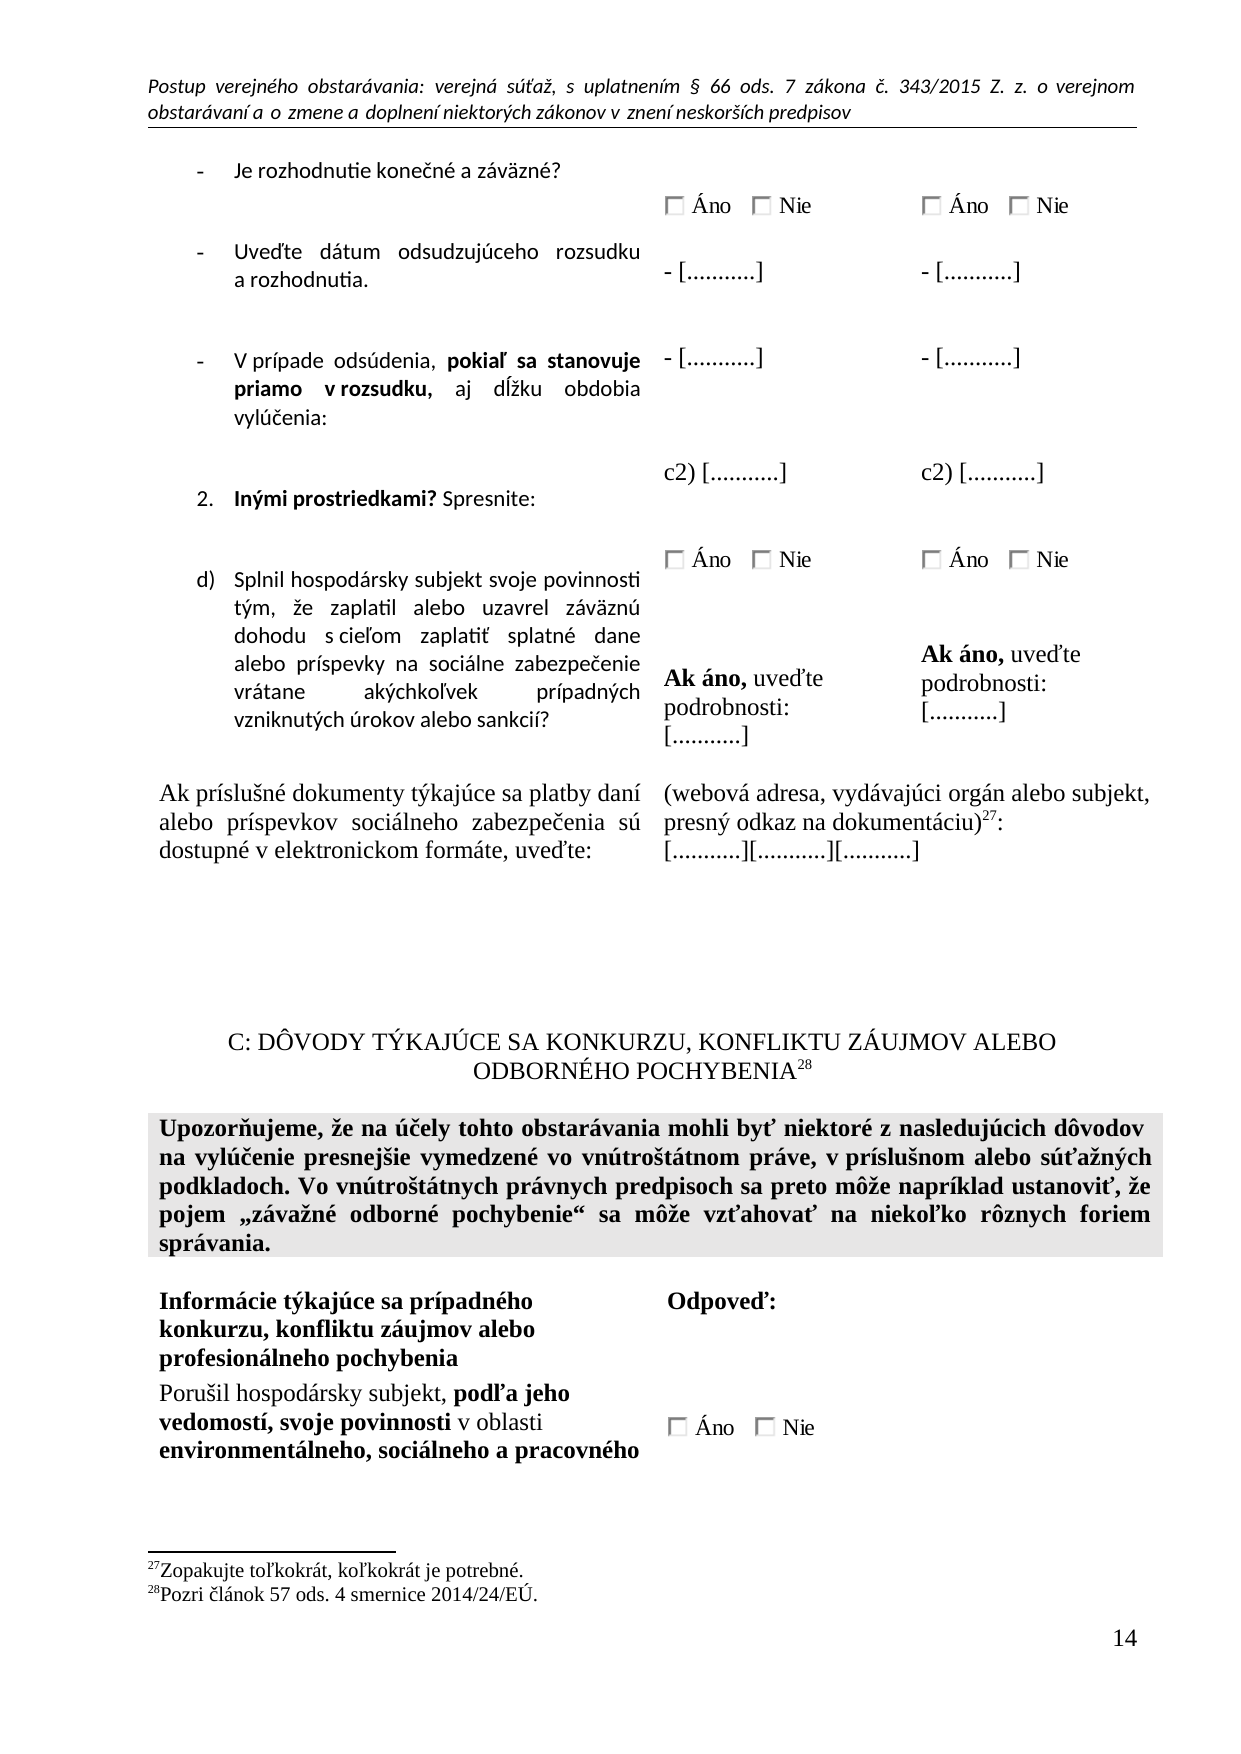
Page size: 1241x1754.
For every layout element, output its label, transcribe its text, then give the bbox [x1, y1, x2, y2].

table_cell [656, 1378, 1163, 1478]
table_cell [652, 156, 909, 778]
table_header Upozorňujeme, že na účely tohto obstarávania mohli byť niektoré z nasledujúcich dôvodov na vylúčenie presnejšie vymedzené vo vnútroštátnom práve, v príslušnom alebo súťažných podkladoch. Vo vnútroštátnych právnych predpisoch sa preto môže napríklad ustanoviť, že pojem „závažné odborné pochybenie“ sa môže vzťahovať na niekoľko rôznych foriem správania. [148, 1113, 1163, 1257]
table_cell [910, 156, 1162, 778]
table_cell Ak príslušné dokumenty týkajúce sa platby daní alebo príspevkov sociálneho zabezpečenia sú dostupné v elektronickom formáte, uveďte: [148, 778, 652, 864]
table_header Informácie týkajúce sa prípadného konkurzu, konfliktu záujmov alebo profesionálneho pochybenia [148, 1286, 656, 1378]
text C: DÔVODY TÝKAJÚCE SA KONKURZU, KONFLIKTU ZÁUJMOV ALEBO ODBORNÉHO POCHYBENIA [148, 1027, 1137, 1084]
table_header Odpoveď: [656, 1286, 1163, 1378]
table_cell (webová adresa, vydávajúci orgán alebo subjekt, presný odkaz na dokumentáciu): [...........][...........][...........] [652, 778, 1162, 864]
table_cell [148, 1378, 656, 1478]
